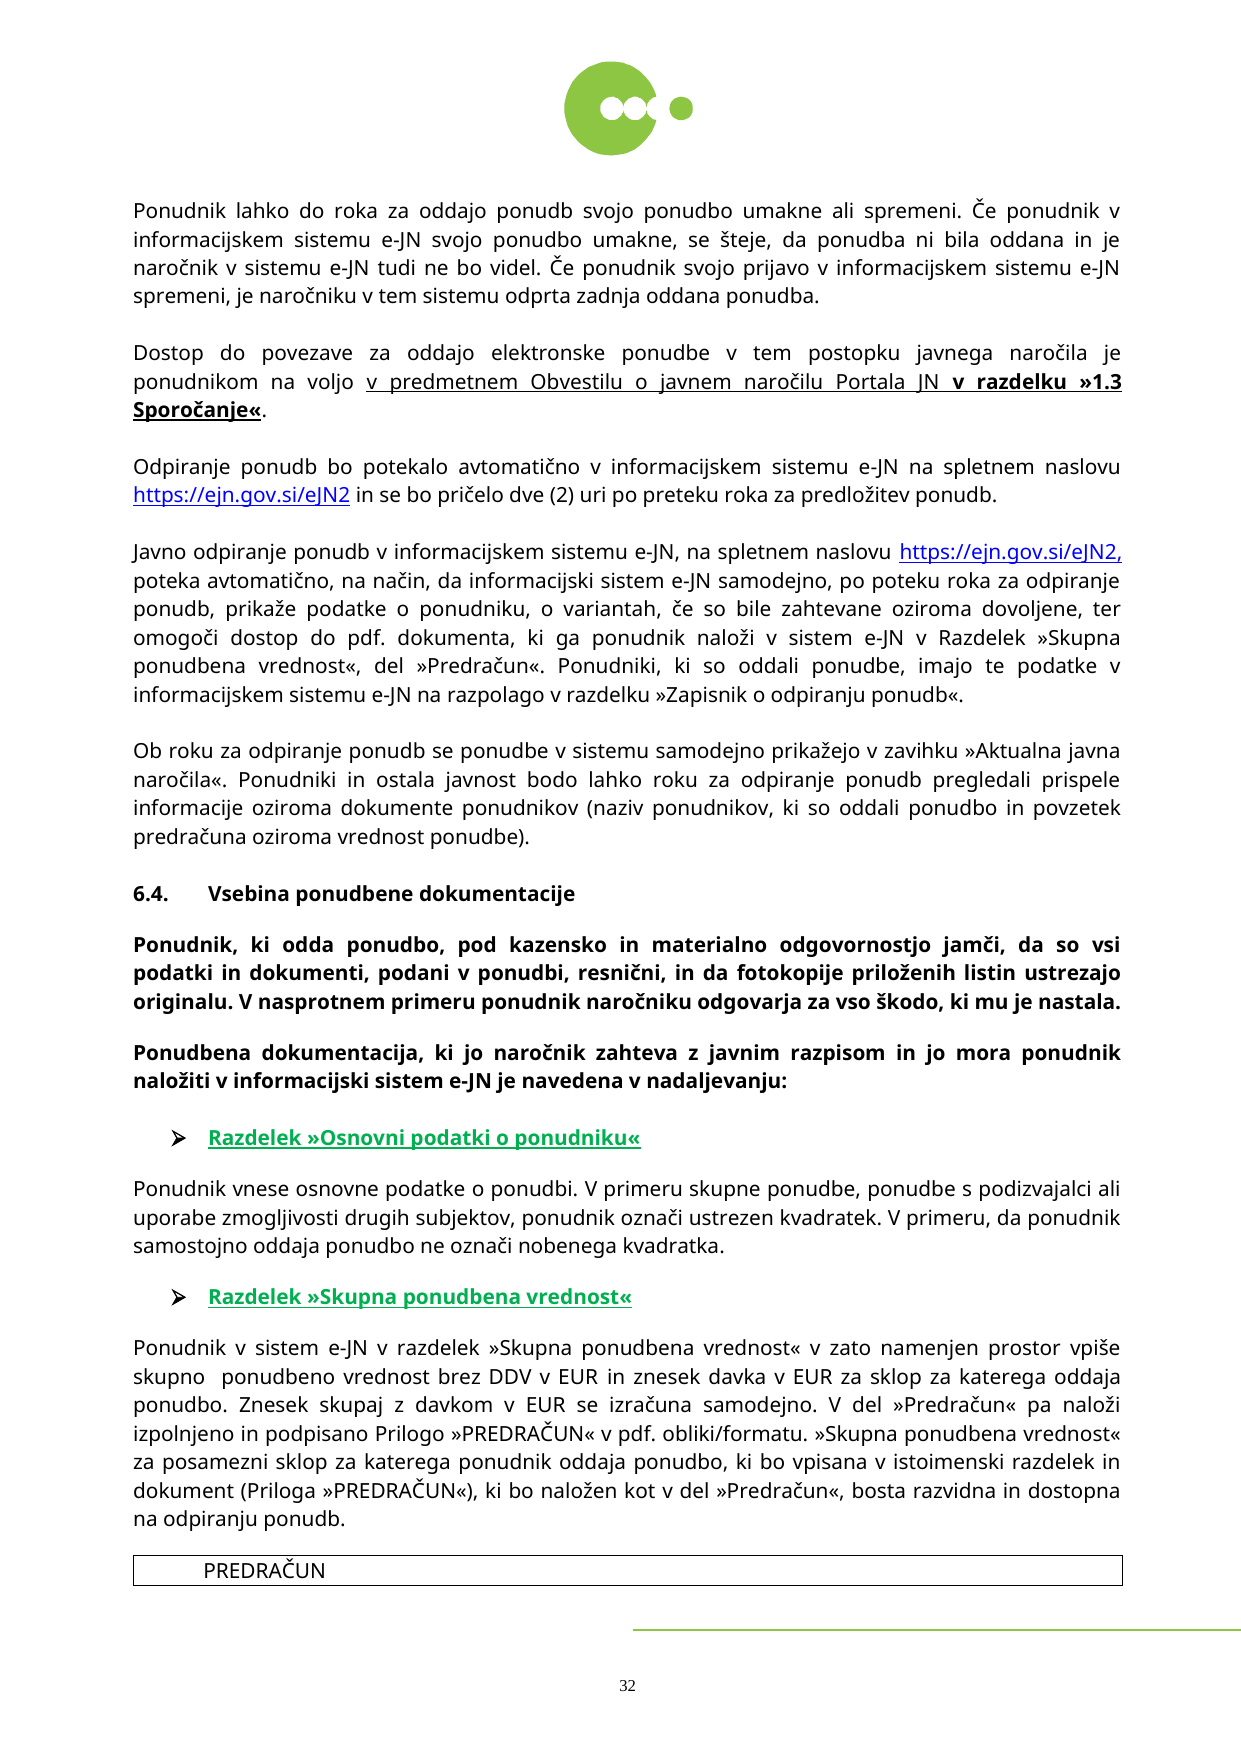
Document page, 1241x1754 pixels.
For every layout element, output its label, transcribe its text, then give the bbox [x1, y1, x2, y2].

list Razdelek »Osnovni podatki o ponudniku« [170, 1123, 1122, 1152]
text Dostop do povezave za oddajo elektronske ponudbe v tem postopku javnega naročila je ponudnikom na voljo v predmetnem Obvestilu o javnem naročilu Portala JN v razdelku »1.3 Sporočanje«. [133, 338, 1122, 424]
text Odpiranje ponudb bo potekalo avtomatično v informacijskem sistemu e-JN na spletnem naslovu https://ejn.gov.si/eJN2 in se bo pričelo dve (2) uri po preteku roka za predložitev ponudb. [133, 452, 1122, 509]
text Ponudnik lahko do roka za oddajo ponudb svojo ponudbo umakne ali spremeni. Če ponudnik v informacijskem sistemu e-JN svojo ponudbo umakne, se šteje, da ponudba ni bila oddana in je naročnik v sistemu e-JN tudi ne bo videl. Če ponudnik svojo prijavo v informacijskem sistemu e-JN spremeni, je naročniku v tem sistemu odprta zadnja oddana ponudba. [133, 196, 1122, 310]
text Javno odpiranje ponudb v informacijskem sistemu e-JN, na spletnem naslovu https://ejn.gov.si/eJN2, poteka avtomatično, na način, da informacijski sistem e-JN samodejno, po poteku roka za odpiranje ponudb, prikaže podatke o ponudniku, o variantah, če so bile zahtevane oziroma dovoljene, ter omogoči dostop do pdf. dokumenta, ki ga ponudnik naloži v sistem e-JN v Razdelek »Skupna ponudbena vrednost«, del »Predračun«. Ponudniki, ki so oddali ponudbe, imajo te podatke v informacijskem sistemu e-JN na razpolago v razdelku »Zapisnik o odpiranju ponudb«. [133, 537, 1122, 708]
list Razdelek »Skupna ponudbena vrednost« [170, 1282, 1122, 1311]
text Ob roku za odpiranje ponudb se ponudbe v sistemu samodejno prikažejo v zavihku »Aktualna javna naročila«. Ponudniki in ostala javnost bodo lahko roku za odpiranje ponudb pregledali prispele informacije oziroma dokumente ponudnikov (naziv ponudnikov, ki so oddali ponudbo in povzetek predračuna oziroma vrednost ponudbe). [133, 737, 1122, 850]
text Ponudbena dokumentacija, ki jo naročnik zahteva z javnim razpisom in jo mora ponudnik naložiti v informacijski sistem e-JN je navedena v nadaljevanju: [133, 1038, 1122, 1095]
text Ponudnik vnese osnovne podatke o ponudbi. V primeru skupne ponudbe, ponudbe s podizvajalci ali uporabe zmogljivosti drugih subjektov, ponudnik označi ustrezen kvadratek. V primeru, da ponudnik samostojno oddaja ponudbo ne označi nobenega kvadratka. [133, 1174, 1122, 1260]
table_header PREDRAČUN [196, 1556, 1122, 1585]
list Vsebina ponudbene dokumentacije [133, 879, 1122, 907]
table_header [134, 1556, 196, 1585]
text Ponudnik, ki odda ponudbo, pod kazensko in materialno odgovornostjo jamči, da so vsi podatki in dokumenti, podani v ponudbi, resnični, in da fotokopije priloženih listin ustrezajo originalu. V nasprotnem primeru ponudnik naročniku odgovarja za vso škodo, ki mu je nastala. [133, 930, 1122, 1015]
text Ponudnik v sistem e-JN v razdelek »Skupna ponudbena vrednost« v zato namenjen prostor vpiše skupno ponudbeno vrednost brez DDV v EUR in znesek davka v EUR za sklop za katerega oddaja ponudbo. Znesek skupaj z davkom v EUR se izračuna samodejno. V del »Predračun« pa naloži izpolnjeno in podpisano Prilogo »PREDRAČUN« v pdf. obliki/formatu. »Skupna ponudbena vrednost« za posamezni sklop za katerega ponudnik oddaja ponudbo, ki bo vpisana v istoimenski razdelek in dokument (Priloga »PREDRAČUN«), ki bo naložen kot v del »Predračun«, bosta razvidna in dostopna na odpiranju ponudb. [133, 1333, 1122, 1533]
